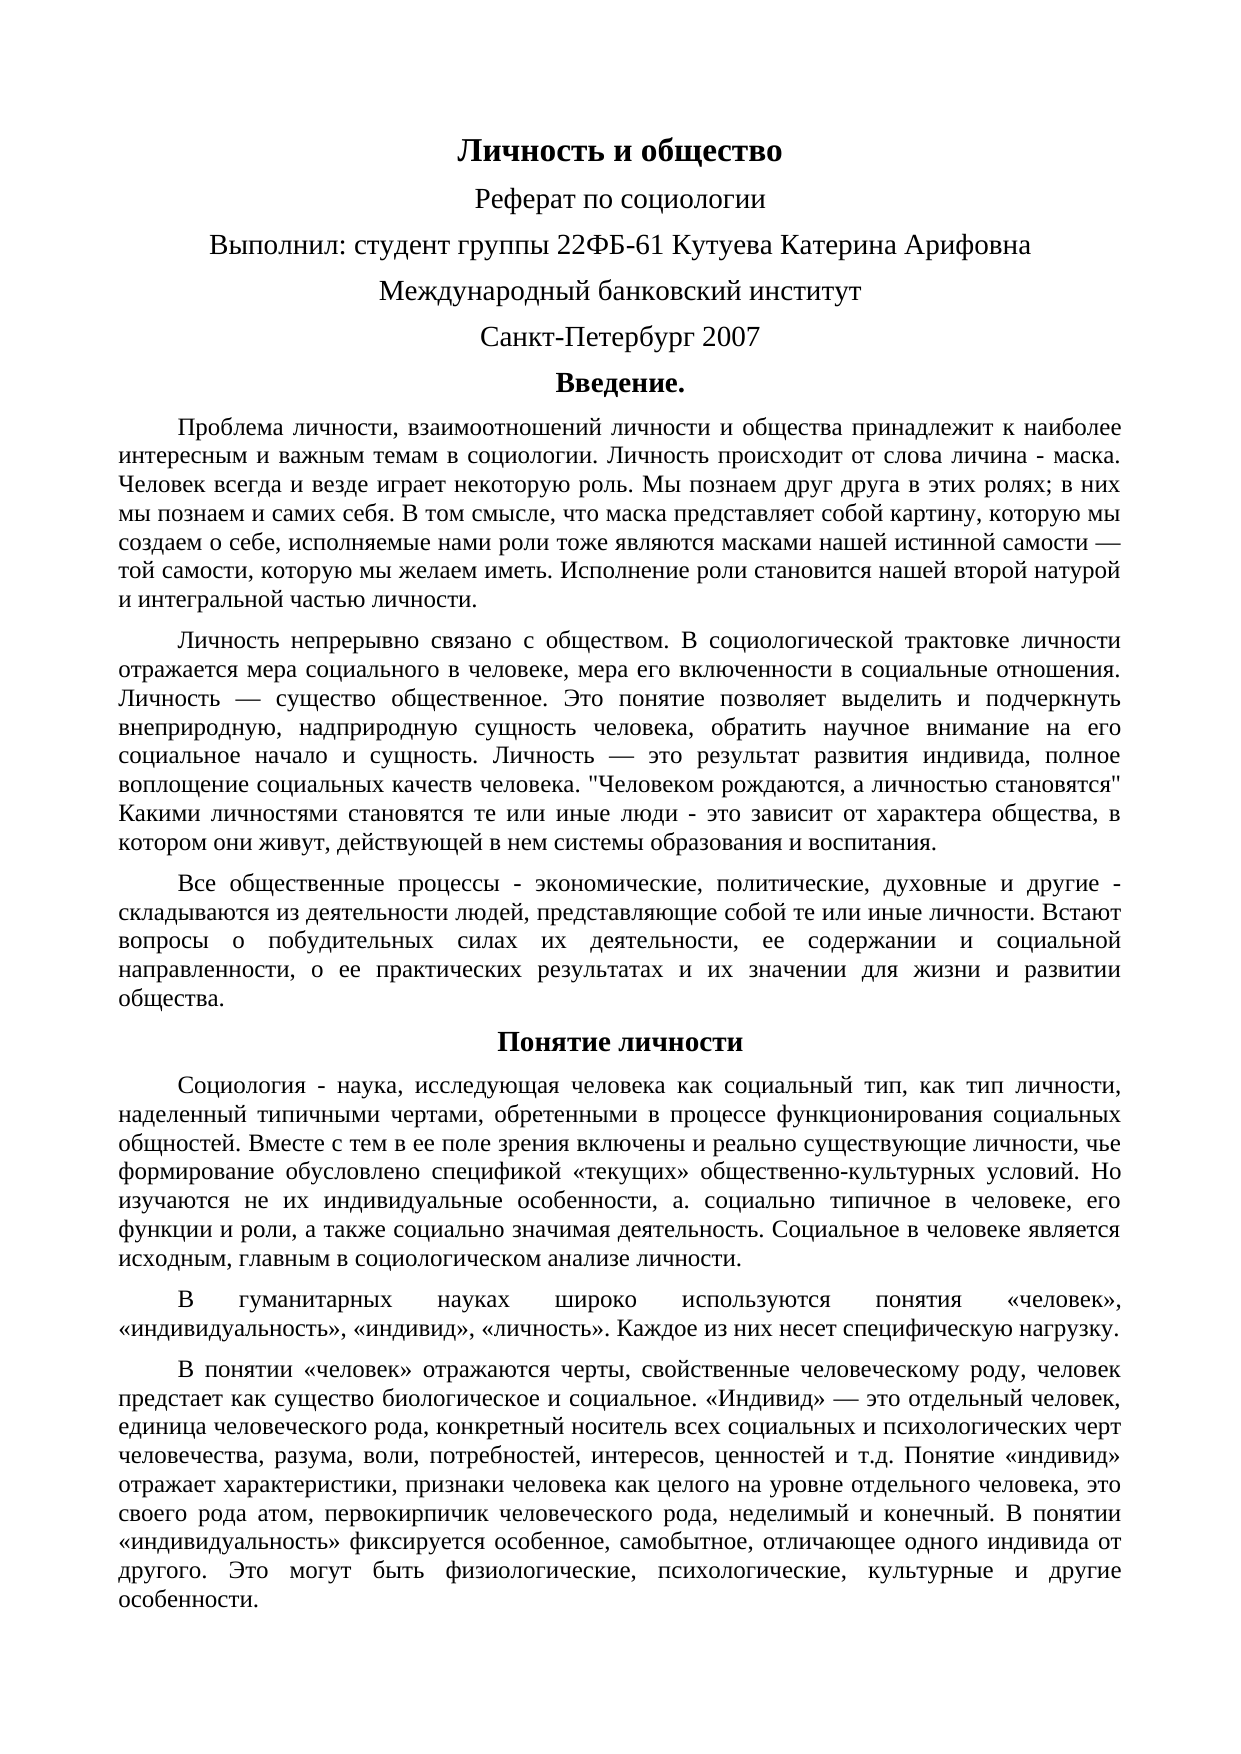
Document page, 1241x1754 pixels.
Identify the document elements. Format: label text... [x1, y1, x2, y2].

text В понятии «человек» отражаются черты, свойственные человеческому роду, человек предстает как существо биологическое и социальное. «Индивид» — это отдельный человек, единица человеческого рода, конкретный носитель всех социальных и психологических черт человечества, разума, воли, потребностей, интересов, ценностей и т.д. Понятие «индивид» отражает характеристики, признаки человека как целого на уровне отдельного человека, это своего рода атом, первокирпичик человеческого рода, неделимый и конечный. В понятии «индивидуальность» фиксируется особенное, самобытное, отличающее одного индивида от другого. Это могут быть физиологические, психологические, культурные и другие особенности. [118, 1354, 1122, 1613]
text Личность непрерывно связано с обществом. В социологической трактовке личности отражается мера социального в человеке, мера его включенности в социальные отношения. Личность — существо общественное. Это понятие позволяет выделить и подчеркнуть внеприродную, надприродную сущность человека, обратить научное внимание на его социальное начало и сущность. Личность — это результат развития индивида, полное воплощение социальных качеств человека. "Человеком рождаются, а личностью становятся" Какими личностями становятся те или иные люди - это зависит от характера общества, в котором они живут, действующей в нем системы образования и воспитания. [118, 625, 1122, 855]
text Личность и общество [118, 131, 1122, 169]
text Санкт-Петербург 2007 [118, 319, 1122, 353]
text Введение. [118, 366, 1122, 399]
text Все общественные процессы - экономические, политические, духовные и другие - складываются из деятельности людей, представляющие собой те или иные личности. Встают вопросы о побудительных силах их деятельности, ее содержании и социальной направленности, о ее практических результатах и их значении для жизни и развитии общества. [118, 868, 1122, 1012]
text Понятие личности [118, 1024, 1122, 1058]
text Международный банковский институт [118, 273, 1122, 307]
text В гуманитарных науках широко используются понятия «человек», «индивидуальность», «индивид», «личность». Каждое из них несет специфическую нагрузку. [118, 1284, 1122, 1341]
text Социология - наука, исследующая человека как социальный тип, как тип личности, наделенный типичными чертами, обретенными в процессе функционирования социальных общностей. Вместе с тем в ее поле зрения включены и реально существующие личности, чье формирование обусловлено спецификой «текущих» общественно-культурных условий. Но изучаются не их индивидуальные особенности, а. социально типичное в человеке, его функции и роли, а также социально значимая деятельность. Социальное в человеке является исходным, главным в социологическом анализе личности. [118, 1070, 1122, 1271]
text Реферат по социологии [118, 181, 1122, 215]
text Выполнил: студент группы 22ФБ-61 Кутуева Катерина Арифовна [118, 227, 1122, 261]
text Проблема личности, взаимоотношений личности и общества принадлежит к наиболее интересным и важным темам в социологии. Личность происходит от слова личина - маска. Человек всегда и везде играет некоторую роль. Мы познаем друг друга в этих ролях; в них мы познаем и самих себя. В том смысле, что маска представляет собой картину, которую мы создаем о себе, исполняемые нами роли тоже являются масками нашей истинной самости — той самости, которую мы желаем иметь. Исполнение роли становится нашей второй натурой и интегральной частью личности. [118, 412, 1122, 613]
